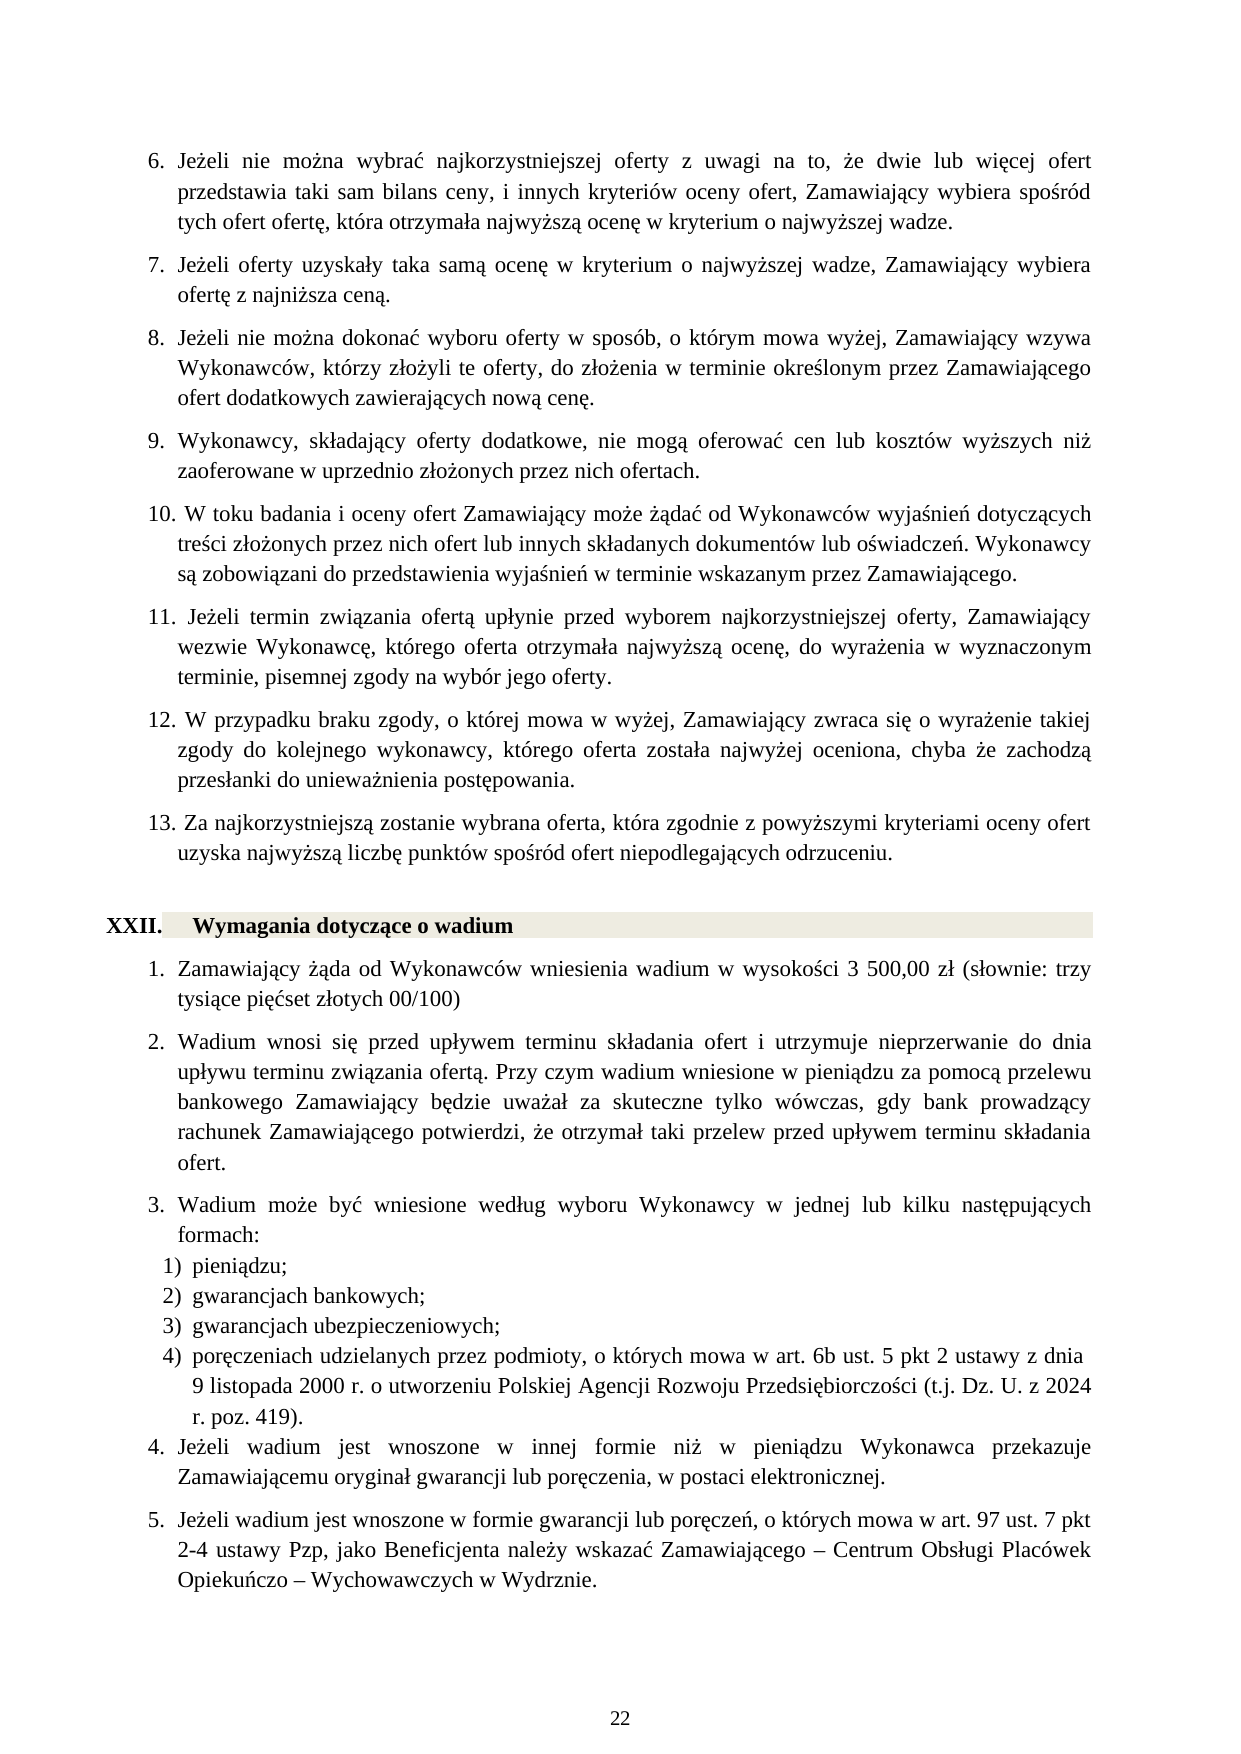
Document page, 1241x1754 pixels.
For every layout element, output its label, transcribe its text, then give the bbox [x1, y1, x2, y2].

list W przypadku braku zgody, o której mowa w wyżej, Zamawiający zwraca się o wyrażenie takiej zgody do kolejnego wykonawcy, którego oferta została najwyżej oceniona, chyba że zachodzą przesłanki do unieważnienia postępowania. [148, 706, 1093, 793]
list Jeżeli nie można dokonać wyboru oferty w sposób, o którym mowa wyżej, Zamawiający wzywa Wykonawców, którzy złożyli te oferty, do złożenia w terminie określonym przez Zamawiającego ofert dodatkowych zawierających nową cenę. [148, 324, 1093, 410]
list Jeżeli termin związania ofertą upłynie przed wyborem najkorzystniejszej oferty, Zamawiający wezwie Wykonawcę, którego oferta otrzymała najwyższą ocenę, do wyrażenia w wyznaczonym terminie, pisemnej zgody na wybór jego oferty. [148, 603, 1093, 689]
list gwarancjach ubezpieczeniowych; [162, 1312, 1093, 1338]
list Wadium wnosi się przed upływem terminu składania ofert i utrzymuje nieprzerwanie do dnia upływu terminu związania ofertą. Przy czym wadium wniesione w pieniądzu za pomocą przelewu bankowego Zamawiający będzie uważał za skuteczne tylko wówczas, gdy bank prowadzący rachunek Zamawiającego potwierdzi, że otrzymał taki przelew przed upływem terminu składania ofert. [148, 1028, 1093, 1175]
list Wymagania dotyczące o wadium [162, 912, 1093, 938]
list Jeżeli oferty uzyskały taka samą ocenę w kryterium o najwyższej wadze, Zamawiający wybiera ofertę z najniższa ceną. [148, 251, 1093, 307]
list W toku badania i oceny ofert Zamawiający może żądać od Wykonawców wyjaśnień dotyczących treści złożonych przez nich ofert lub innych składanych dokumentów lub oświadczeń. Wykonawcy są zobowiązani do przedstawienia wyjaśnień w terminie wskazanym przez Zamawiającego. [148, 500, 1093, 586]
list Jeżeli wadium jest wnoszone w innej formie niż w pieniądzu Wykonawca przekazuje Zamawiającemu oryginał gwarancji lub poręczenia, w postaci elektronicznej. [148, 1433, 1093, 1489]
list poręczeniach udzielanych przez podmioty, o których mowa w art. 6b ust. 5 pkt 2 ustawy z dnia 9 listopada 2000 r. o utworzeniu Polskiej Agencji Rozwoju Przedsiębiorczości (t.j. Dz. U. z 2024 r. poz. 419). [162, 1342, 1093, 1429]
list Wadium może być wniesione według wyboru Wykonawcy w jednej lub kilku następujących formach: [148, 1191, 1093, 1248]
list Jeżeli wadium jest wnoszone w formie gwarancji lub poręczeń, o których mowa w art. 97 ust. 7 pkt 2-4 ustawy Pzp, jako Beneficjenta należy wskazać Zamawiającego – Centrum Obsługi Placówek Opiekuńczo – Wychowawczych w Wydrznie. [148, 1506, 1093, 1593]
list Zamawiający żąda od Wykonawców wniesienia wadium w wysokości 3 500,00 zł (słownie: trzy tysiące pięćset złotych 00/100) [148, 955, 1093, 1011]
list gwarancjach bankowych; [162, 1282, 1093, 1308]
list pieniądzu; [162, 1252, 1093, 1278]
list Za najkorzystniejszą zostanie wybrana oferta, która zgodnie z powyższymi kryteriami oceny ofert uzyska najwyższą liczbę punktów spośród ofert niepodlegających odrzuceniu. [148, 809, 1093, 866]
list Wykonawcy, składający oferty dodatkowe, nie mogą oferować cen lub kosztów wyższych niż zaoferowane w uprzednio złożonych przez nich ofertach. [148, 427, 1093, 483]
list Jeżeli nie można wybrać najkorzystniejszej oferty z uwagi na to, że dwie lub więcej ofert przedstawia taki sam bilans ceny, i innych kryteriów oceny ofert, Zamawiający wybiera spośród tych ofert ofertę, która otrzymała najwyższą ocenę w kryterium o najwyższej wadze. [148, 148, 1093, 234]
